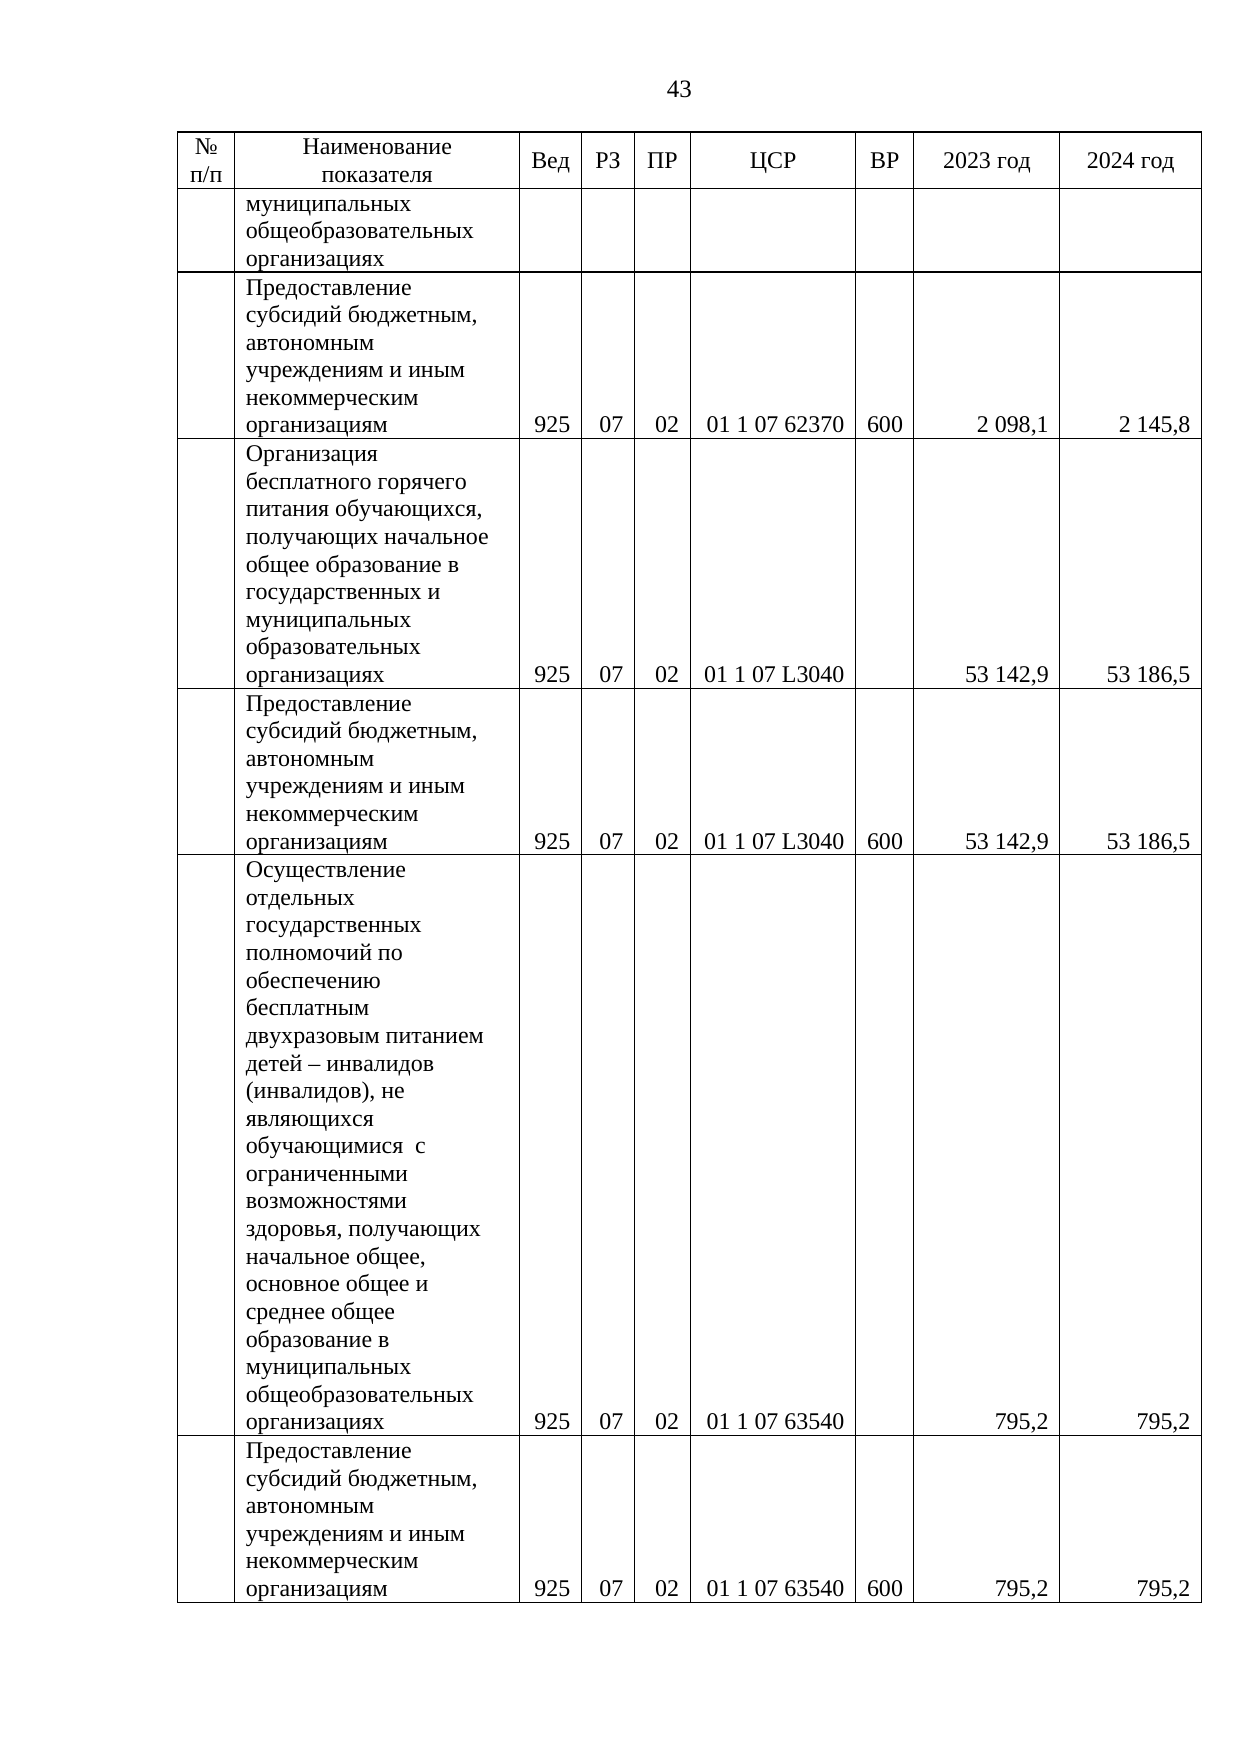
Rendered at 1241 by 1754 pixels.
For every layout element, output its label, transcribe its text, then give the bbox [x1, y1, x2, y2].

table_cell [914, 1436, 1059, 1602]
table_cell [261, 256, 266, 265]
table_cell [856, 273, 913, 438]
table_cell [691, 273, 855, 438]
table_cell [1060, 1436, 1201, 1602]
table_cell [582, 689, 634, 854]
table_header 2023 год [914, 133, 1059, 188]
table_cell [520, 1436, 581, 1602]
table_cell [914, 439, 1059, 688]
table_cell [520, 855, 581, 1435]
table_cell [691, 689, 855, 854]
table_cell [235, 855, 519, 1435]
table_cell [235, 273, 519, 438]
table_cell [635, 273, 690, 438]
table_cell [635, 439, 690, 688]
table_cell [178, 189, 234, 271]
table_header Вед [520, 133, 581, 188]
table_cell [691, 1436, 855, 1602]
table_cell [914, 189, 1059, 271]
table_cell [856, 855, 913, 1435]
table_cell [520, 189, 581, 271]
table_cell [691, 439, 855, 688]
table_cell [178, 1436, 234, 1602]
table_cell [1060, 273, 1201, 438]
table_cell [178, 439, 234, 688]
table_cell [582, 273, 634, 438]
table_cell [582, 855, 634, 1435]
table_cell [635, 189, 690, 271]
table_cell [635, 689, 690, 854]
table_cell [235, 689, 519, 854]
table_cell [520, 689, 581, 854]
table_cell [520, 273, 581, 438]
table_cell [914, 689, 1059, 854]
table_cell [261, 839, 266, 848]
table_header РЗ [582, 133, 634, 188]
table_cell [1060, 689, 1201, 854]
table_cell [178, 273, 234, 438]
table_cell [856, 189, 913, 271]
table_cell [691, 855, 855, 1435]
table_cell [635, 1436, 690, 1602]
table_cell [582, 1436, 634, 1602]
table_header Наименование показателя [235, 133, 519, 188]
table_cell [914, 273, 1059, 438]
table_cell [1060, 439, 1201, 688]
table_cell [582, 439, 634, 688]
table_header 2024 год [1060, 133, 1201, 188]
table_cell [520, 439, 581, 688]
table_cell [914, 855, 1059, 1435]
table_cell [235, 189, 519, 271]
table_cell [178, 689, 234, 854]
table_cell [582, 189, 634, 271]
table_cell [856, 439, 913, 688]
table_header ПР [635, 133, 690, 188]
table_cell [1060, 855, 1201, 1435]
table_header № п/п [178, 133, 234, 188]
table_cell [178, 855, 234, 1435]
table_header ЦСР [691, 133, 855, 188]
table_header ВР [856, 133, 913, 188]
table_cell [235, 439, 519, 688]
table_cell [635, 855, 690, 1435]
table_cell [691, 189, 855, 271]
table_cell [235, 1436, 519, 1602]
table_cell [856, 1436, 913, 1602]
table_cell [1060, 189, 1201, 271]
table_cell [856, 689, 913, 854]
